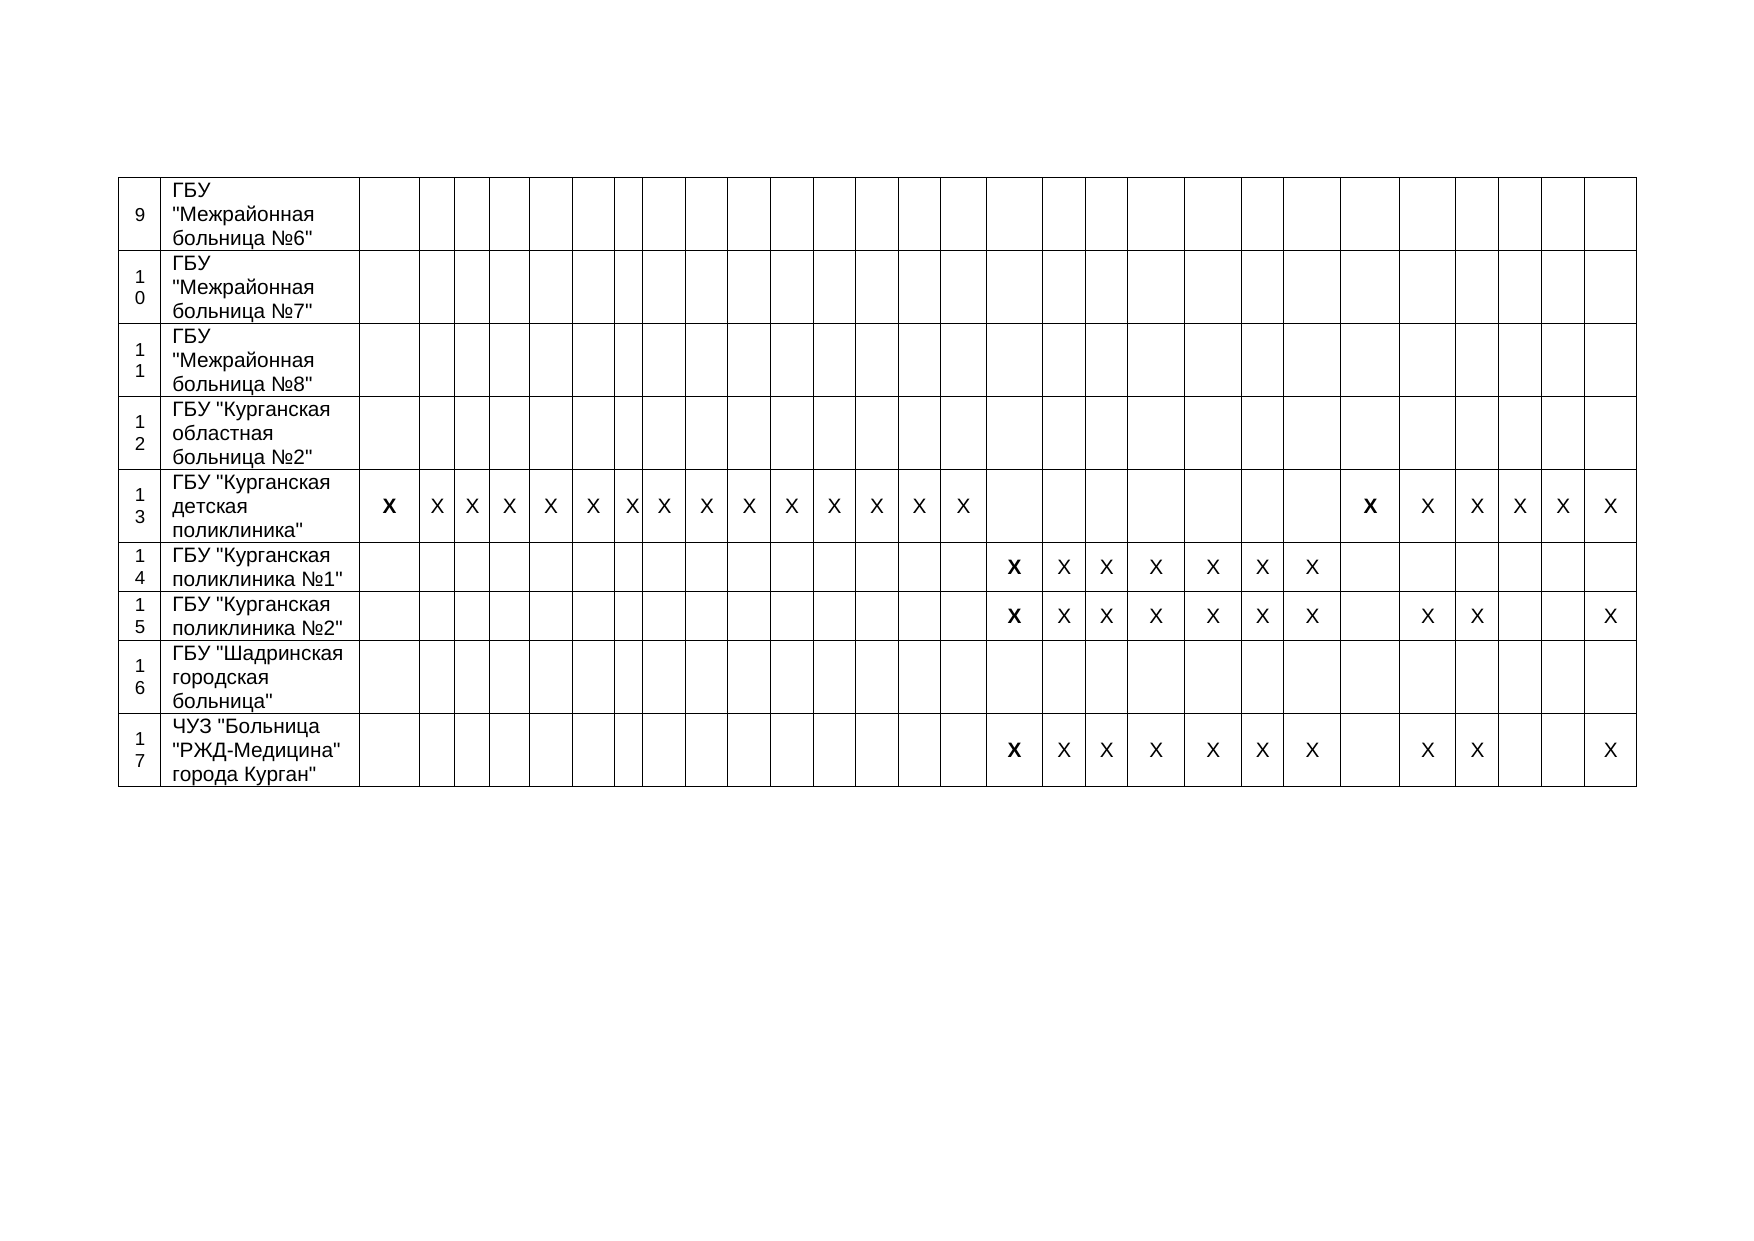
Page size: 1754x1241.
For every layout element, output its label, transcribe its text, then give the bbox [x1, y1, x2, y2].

table_cell [1284, 641, 1340, 713]
table_cell [1128, 251, 1184, 323]
table_cell [1128, 641, 1184, 713]
table_cell ГБУ "Межрайонная больница №7" [161, 251, 359, 323]
table_cell [941, 714, 986, 786]
table_cell Х [1456, 592, 1498, 640]
table_cell Х [530, 470, 572, 542]
table_cell [530, 543, 572, 591]
table_cell [814, 714, 855, 786]
table_cell [1086, 251, 1127, 323]
table_cell [814, 592, 855, 640]
table_cell Х [1242, 592, 1283, 640]
table_cell [573, 592, 614, 640]
table_cell [856, 251, 898, 323]
table_cell [856, 592, 898, 640]
table_cell [1400, 251, 1455, 323]
table_cell [530, 324, 572, 396]
table_cell Х [1043, 543, 1085, 591]
table_cell [814, 324, 855, 396]
table_cell [771, 592, 813, 640]
table_cell [941, 324, 986, 396]
table_cell [1242, 397, 1283, 469]
table_cell [530, 397, 572, 469]
table_cell [1185, 251, 1241, 323]
table_cell [420, 324, 454, 396]
table_cell [1128, 324, 1184, 396]
table_cell [1456, 251, 1498, 323]
table_cell [1242, 251, 1283, 323]
table_cell [420, 543, 454, 591]
table_cell Х [728, 470, 770, 542]
table_cell [1400, 543, 1455, 591]
table_cell 17 [119, 714, 160, 786]
table_cell [1456, 543, 1498, 591]
table_cell [455, 592, 489, 640]
table_cell ГБУ "Курганская поликлиника №2" [161, 592, 359, 640]
table_cell Х [1086, 714, 1127, 786]
table_cell [1086, 397, 1127, 469]
table_cell 10 [119, 251, 160, 323]
table_cell [1284, 251, 1340, 323]
table_cell [643, 178, 685, 250]
table_cell [573, 397, 614, 469]
table_cell Х [1585, 592, 1636, 640]
table_cell [420, 714, 454, 786]
table_cell [490, 397, 529, 469]
table_cell ГБУ "Курганская областная больница №2" [161, 397, 359, 469]
table_cell [899, 543, 940, 591]
table_cell [856, 397, 898, 469]
table_cell [573, 714, 614, 786]
table_cell [1043, 641, 1085, 713]
table_cell Х [686, 470, 727, 542]
table_cell [573, 251, 614, 323]
table_cell Х [941, 470, 986, 542]
table_cell [1456, 641, 1498, 713]
table_cell [615, 178, 642, 250]
table_cell [1499, 178, 1541, 250]
table_cell [1043, 470, 1085, 542]
table_cell [856, 178, 898, 250]
table_cell [573, 641, 614, 713]
table_cell [615, 324, 642, 396]
table_cell ГБУ "Межрайонная больница №8" [161, 324, 359, 396]
table_cell Х [814, 470, 855, 542]
table_cell [360, 251, 419, 323]
table_cell Х [1284, 543, 1340, 591]
table_cell Х [615, 470, 642, 542]
table_cell [360, 324, 419, 396]
table_cell [728, 641, 770, 713]
table_cell [814, 178, 855, 250]
table_cell [686, 592, 727, 640]
table_cell [771, 324, 813, 396]
table_cell Х [643, 470, 685, 542]
table_cell Х [1128, 714, 1184, 786]
table_cell Х [1456, 714, 1498, 786]
table_cell [1341, 592, 1399, 640]
table_cell [1284, 470, 1340, 542]
table_cell [615, 714, 642, 786]
table_cell [814, 397, 855, 469]
table_cell Х [1400, 592, 1455, 640]
table_cell [1242, 178, 1283, 250]
table_cell Х [1242, 543, 1283, 591]
table_cell [1341, 324, 1399, 396]
table_cell [490, 592, 529, 640]
table_cell [1185, 178, 1241, 250]
table_cell [941, 592, 986, 640]
table_cell [1043, 178, 1085, 250]
table_cell [728, 592, 770, 640]
table_cell [771, 641, 813, 713]
table_cell [856, 324, 898, 396]
table_cell [490, 543, 529, 591]
table_cell [728, 178, 770, 250]
table_cell [686, 397, 727, 469]
table_cell [490, 641, 529, 713]
table_cell Х [1242, 714, 1283, 786]
table_cell [941, 641, 986, 713]
table_cell Х [1043, 592, 1085, 640]
table_cell [420, 641, 454, 713]
table_cell Х [987, 592, 1042, 640]
table_cell [643, 324, 685, 396]
table_cell [1585, 324, 1636, 396]
table_cell Х [420, 470, 454, 542]
table_cell ГБУ "Шадринская городская больница" [161, 641, 359, 713]
table_cell [455, 714, 489, 786]
table_cell [1043, 397, 1085, 469]
table_cell [814, 641, 855, 713]
table_cell Х [771, 470, 813, 542]
table_cell [728, 397, 770, 469]
table_cell [1542, 592, 1584, 640]
table_cell [899, 397, 940, 469]
table_cell [941, 178, 986, 250]
table_cell 12 [119, 397, 160, 469]
table_cell Х [1284, 592, 1340, 640]
table_cell [573, 543, 614, 591]
table_cell [1499, 324, 1541, 396]
table_cell [1043, 324, 1085, 396]
table_cell [643, 714, 685, 786]
table_cell [1185, 470, 1241, 542]
table_cell [455, 251, 489, 323]
table_cell [814, 251, 855, 323]
table_cell [1341, 397, 1399, 469]
table_cell 15 [119, 592, 160, 640]
table_cell [1499, 543, 1541, 591]
table_cell [573, 324, 614, 396]
table_cell [1456, 397, 1498, 469]
table_cell [530, 641, 572, 713]
table_cell [490, 714, 529, 786]
table_cell [728, 251, 770, 323]
table_cell [455, 178, 489, 250]
table_cell ГБУ "Курганская детская поликлиника" [161, 470, 359, 542]
table_cell [420, 592, 454, 640]
table_cell Х [1086, 543, 1127, 591]
table_cell [1456, 178, 1498, 250]
table_cell [1242, 324, 1283, 396]
table_cell [1284, 397, 1340, 469]
table_cell [1341, 641, 1399, 713]
table_cell Х [1542, 470, 1584, 542]
table_cell [1542, 178, 1584, 250]
table_cell [360, 178, 419, 250]
table_cell [1499, 714, 1541, 786]
table_cell [615, 641, 642, 713]
table_cell [490, 178, 529, 250]
table_cell [1456, 324, 1498, 396]
table_cell [455, 641, 489, 713]
table_cell [1341, 178, 1399, 250]
table_cell [899, 714, 940, 786]
table_cell [1585, 543, 1636, 591]
table_cell [455, 324, 489, 396]
table_cell [899, 324, 940, 396]
table_cell [1542, 543, 1584, 591]
table_cell [1242, 470, 1283, 542]
table_cell Х [1043, 714, 1085, 786]
table_cell [1542, 324, 1584, 396]
table_cell [643, 251, 685, 323]
table_cell [1284, 178, 1340, 250]
table_cell Х [1585, 714, 1636, 786]
table_cell [1086, 641, 1127, 713]
table_cell [615, 397, 642, 469]
table_cell [1128, 397, 1184, 469]
table_cell [899, 251, 940, 323]
table_cell [1242, 641, 1283, 713]
table_cell Х [573, 470, 614, 542]
table_cell [360, 714, 419, 786]
table_cell [728, 324, 770, 396]
table_cell Х [1185, 543, 1241, 591]
table_cell Х [987, 714, 1042, 786]
table_cell [987, 178, 1042, 250]
table_cell [530, 714, 572, 786]
table_cell [987, 251, 1042, 323]
table_cell [1086, 178, 1127, 250]
table_cell [615, 592, 642, 640]
table_cell [987, 641, 1042, 713]
table_cell [643, 397, 685, 469]
table_cell Х [490, 470, 529, 542]
table_cell 16 [119, 641, 160, 713]
table_cell [1542, 714, 1584, 786]
table_cell [420, 251, 454, 323]
table_cell [686, 178, 727, 250]
table_cell [814, 543, 855, 591]
table_cell [1400, 324, 1455, 396]
table_cell [987, 470, 1042, 542]
table_cell Х [360, 470, 419, 542]
table_cell [987, 397, 1042, 469]
table_cell [856, 641, 898, 713]
table_cell [899, 592, 940, 640]
table_cell [941, 397, 986, 469]
table_cell [771, 251, 813, 323]
table_cell [1086, 470, 1127, 542]
table_cell [1585, 178, 1636, 250]
table_cell Х [1499, 470, 1541, 542]
table_cell [771, 543, 813, 591]
table_cell [771, 714, 813, 786]
table_cell [1341, 714, 1399, 786]
table_cell [360, 641, 419, 713]
table_cell [987, 324, 1042, 396]
table_cell [420, 178, 454, 250]
table_cell [941, 543, 986, 591]
table_cell [530, 178, 572, 250]
table_cell [530, 592, 572, 640]
table_cell [1043, 251, 1085, 323]
table_cell [771, 178, 813, 250]
table_cell [360, 397, 419, 469]
table_cell [1284, 324, 1340, 396]
table_cell [420, 397, 454, 469]
table_cell [573, 178, 614, 250]
table_cell [1585, 251, 1636, 323]
table_cell [1400, 641, 1455, 713]
table_cell [1499, 592, 1541, 640]
table_cell [686, 543, 727, 591]
table_cell Х [1456, 470, 1498, 542]
table_cell [1542, 397, 1584, 469]
table_cell 14 [119, 543, 160, 591]
table_cell [1400, 178, 1455, 250]
table_cell Х [1400, 470, 1455, 542]
table_cell [615, 543, 642, 591]
table_cell [1185, 641, 1241, 713]
table_cell [1400, 397, 1455, 469]
table_cell [728, 543, 770, 591]
table_cell [728, 714, 770, 786]
table_cell Х [1128, 543, 1184, 591]
table_cell 13 [119, 470, 160, 542]
table_cell [490, 324, 529, 396]
table_cell [455, 397, 489, 469]
table_cell [1185, 397, 1241, 469]
table_cell [643, 543, 685, 591]
table_cell [643, 641, 685, 713]
table_cell [1542, 251, 1584, 323]
table_cell [686, 714, 727, 786]
table_cell [490, 251, 529, 323]
table_cell 11 [119, 324, 160, 396]
table_cell ЧУЗ "Больница "РЖД-Медицина" города Курган" [161, 714, 359, 786]
table_cell [899, 178, 940, 250]
table_cell [1499, 251, 1541, 323]
table_cell [1341, 543, 1399, 591]
table_cell [360, 592, 419, 640]
table_cell [530, 251, 572, 323]
table_cell [1499, 641, 1541, 713]
table_cell [1499, 397, 1541, 469]
table_cell [856, 543, 898, 591]
table_cell Х [856, 470, 898, 542]
table_cell Х [1086, 592, 1127, 640]
table_cell [856, 714, 898, 786]
table_cell [455, 543, 489, 591]
table_cell [1542, 641, 1584, 713]
table_cell [1128, 470, 1184, 542]
table_cell Х [1585, 470, 1636, 542]
table_cell [686, 324, 727, 396]
table_cell [899, 641, 940, 713]
table_cell [1341, 251, 1399, 323]
table_cell 9 [119, 178, 160, 250]
table_cell [1585, 641, 1636, 713]
table_cell [1185, 324, 1241, 396]
table_cell Х [1185, 592, 1241, 640]
table_cell Х [1341, 470, 1399, 542]
table_cell [686, 251, 727, 323]
table_cell ГБУ "Курганская поликлиника №1" [161, 543, 359, 591]
table_cell Х [987, 543, 1042, 591]
table_cell Х [899, 470, 940, 542]
table_cell [1128, 178, 1184, 250]
table_cell Х [1400, 714, 1455, 786]
table_cell [643, 592, 685, 640]
table_cell ГБУ "Межрайонная больница №6" [161, 178, 359, 250]
table_cell Х [1284, 714, 1340, 786]
table_cell [360, 543, 419, 591]
table_cell [1585, 397, 1636, 469]
table_cell [941, 251, 986, 323]
table_cell Х [455, 470, 489, 542]
table_cell [615, 251, 642, 323]
table_cell [1086, 324, 1127, 396]
table_cell [771, 397, 813, 469]
table_cell [686, 641, 727, 713]
table_cell Х [1185, 714, 1241, 786]
table_cell Х [1128, 592, 1184, 640]
